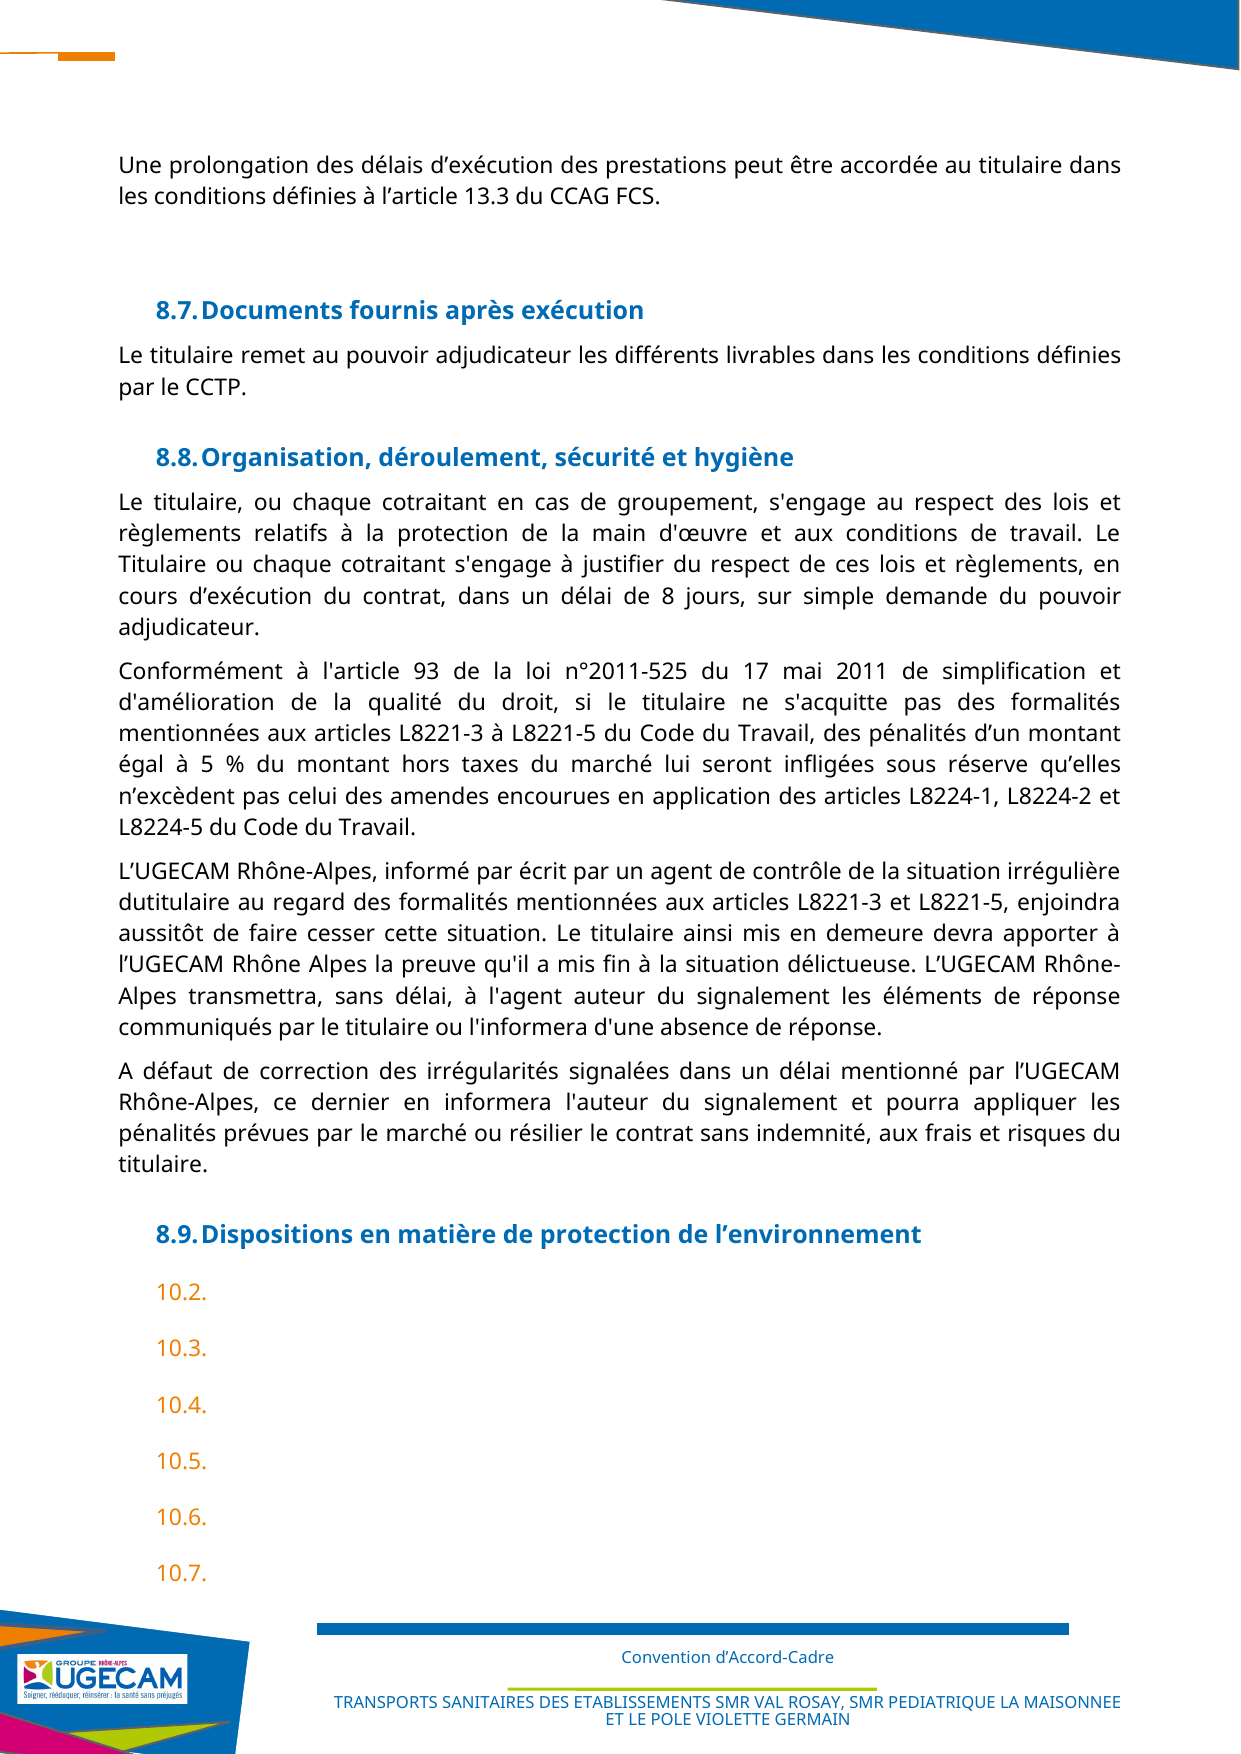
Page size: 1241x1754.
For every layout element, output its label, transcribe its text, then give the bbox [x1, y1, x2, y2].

text Documents fournis après exécution [156, 293, 1122, 327]
text Organisation, déroulement, sécurité et hygiène [156, 439, 1122, 473]
text Le titulaire, ou chaque cotraitant en cas de groupement, s'engage au respect des lois et règlements relatifs à la protection de la main d'œuvre et aux conditions de travail. Le Titulaire ou chaque cotraitant s'engage à justifier du respect de ces lois et règlements, en cours d’exécution du contrat, dans un délai de 8 jours, sur simple demande du pouvoir adjudicateur. [118, 486, 1122, 642]
text Conformément à l'article 93 de la loi n°2011-525 du 17 mai 2011 de simplification et d'amélioration de la qualité du droit, si le titulaire ne s'acquitte pas des formalités mentionnées aux articles L8221-3 à L8221-5 du Code du Travail, des pénalités d’un montant égal à 5 % du montant hors taxes du marché lui seront infligées sous réserve qu’elles n’excèdent pas celui des amendes encourues en application des articles L8224-1, L8224-2 et L8224-5 du Code du Travail. [118, 654, 1122, 842]
text Dispositions en matière de protection de l’environnement [156, 1217, 1122, 1251]
text A défaut de correction des irrégularités signalées dans un délai mentionné par l’UGECAM Rhône-Alpes, ce dernier en informera l'auteur du signalement et pourra appliquer les pénalités prévues par le marché ou résilier le contrat sans indemnité, aux frais et risques du titulaire. [118, 1054, 1122, 1179]
text L’UGECAM Rhône-Alpes, informé par écrit par un agent de contrôle de la situation irrégulière dutitulaire au regard des formalités mentionnées aux articles L8221-3 et L8221-5, enjoindra aussitôt de faire cesser cette situation. Le titulaire ainsi mis en demeure devra apporter à l’UGECAM Rhône Alpes la preuve qu'il a mis fin à la situation délictueuse. L’UGECAM Rhône-Alpes transmettra, sans délai, à l'agent auteur du signalement les éléments de réponse communiqués par le titulaire ou l'informera d'une absence de réponse. [118, 854, 1122, 1042]
text Une prolongation des délais d’exécution des prestations peut être accordée au titulaire dans les conditions définies à l’article 13.3 du CCAG FCS. [118, 149, 1122, 211]
text Le titulaire remet au pouvoir adjudicateur les différents livrables dans les conditions définies par le CCTP. [118, 339, 1122, 402]
picture [17, 1654, 188, 1704]
